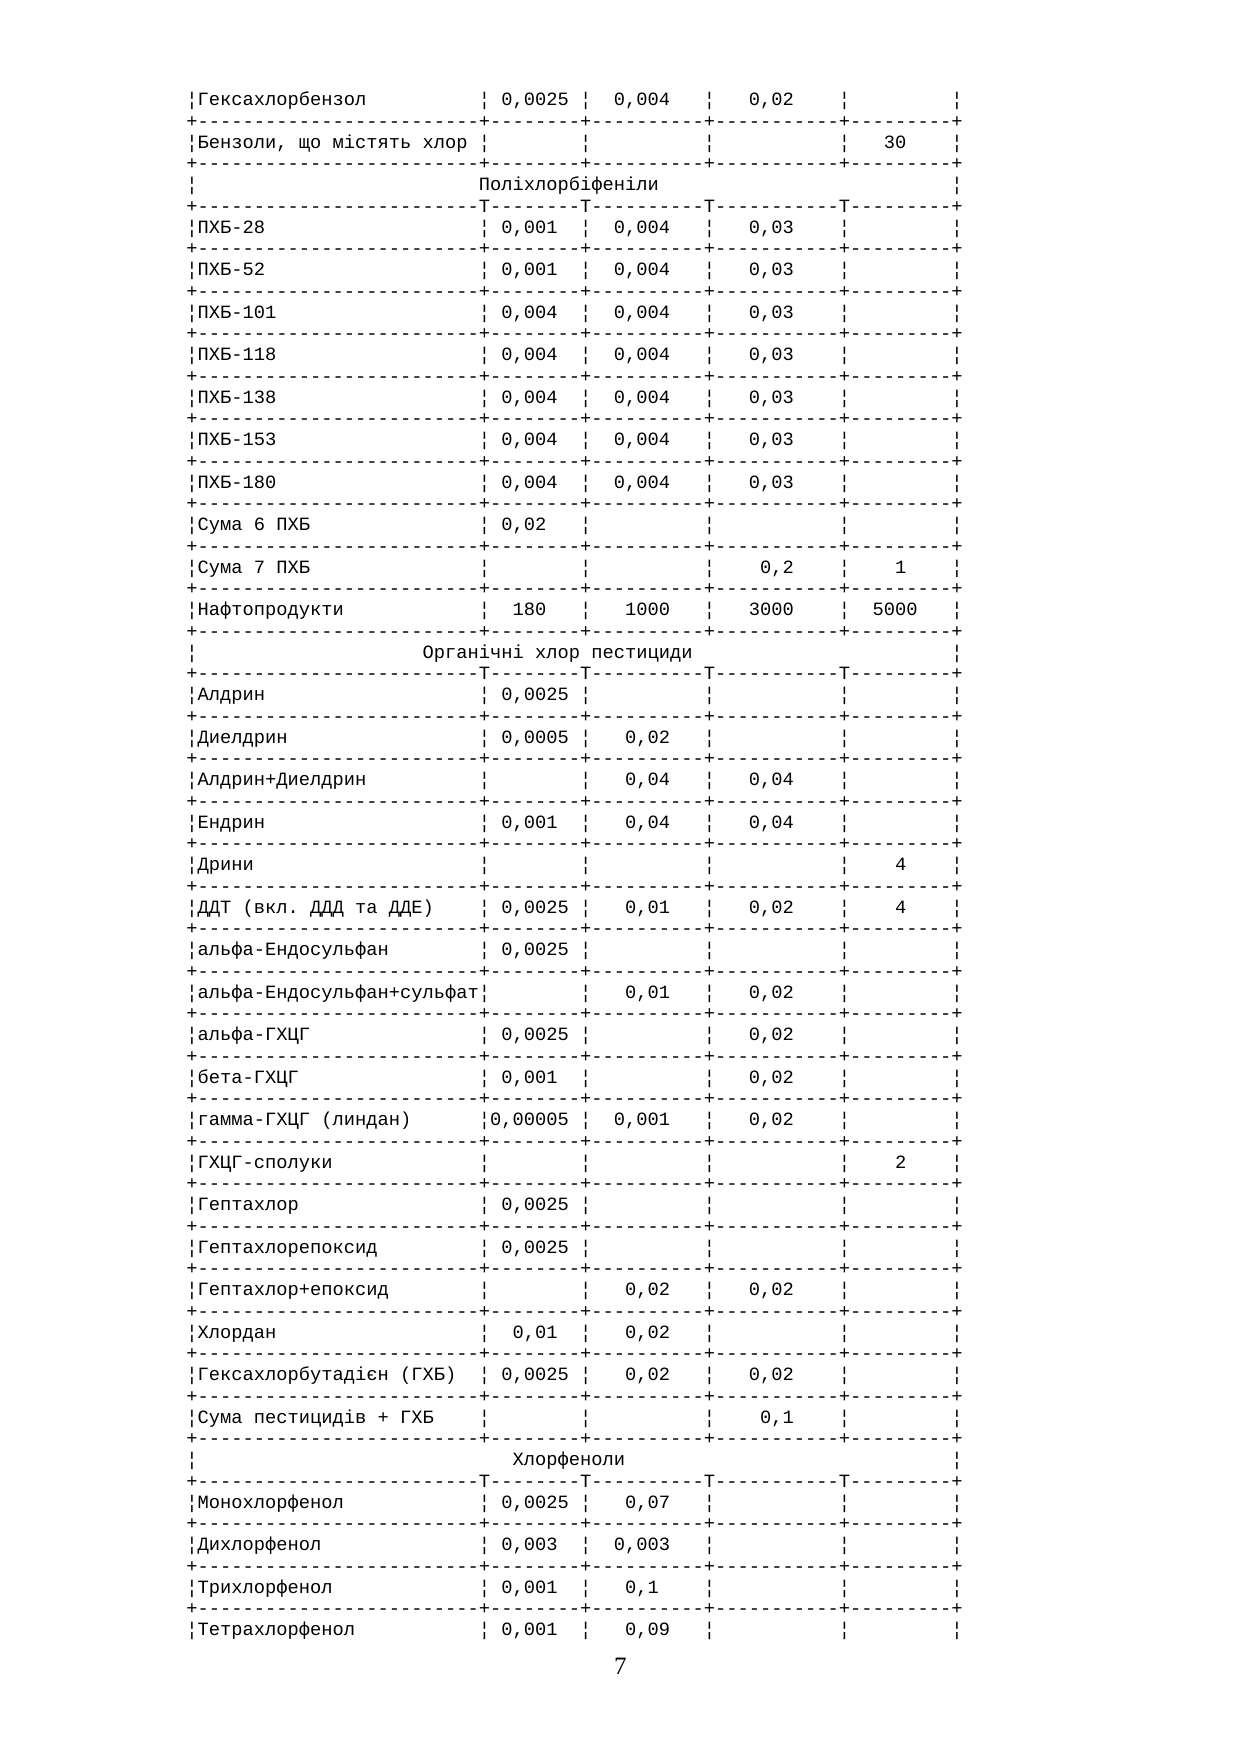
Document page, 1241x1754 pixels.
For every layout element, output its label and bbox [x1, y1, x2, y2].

table_header [151, 89, 1089, 1643]
